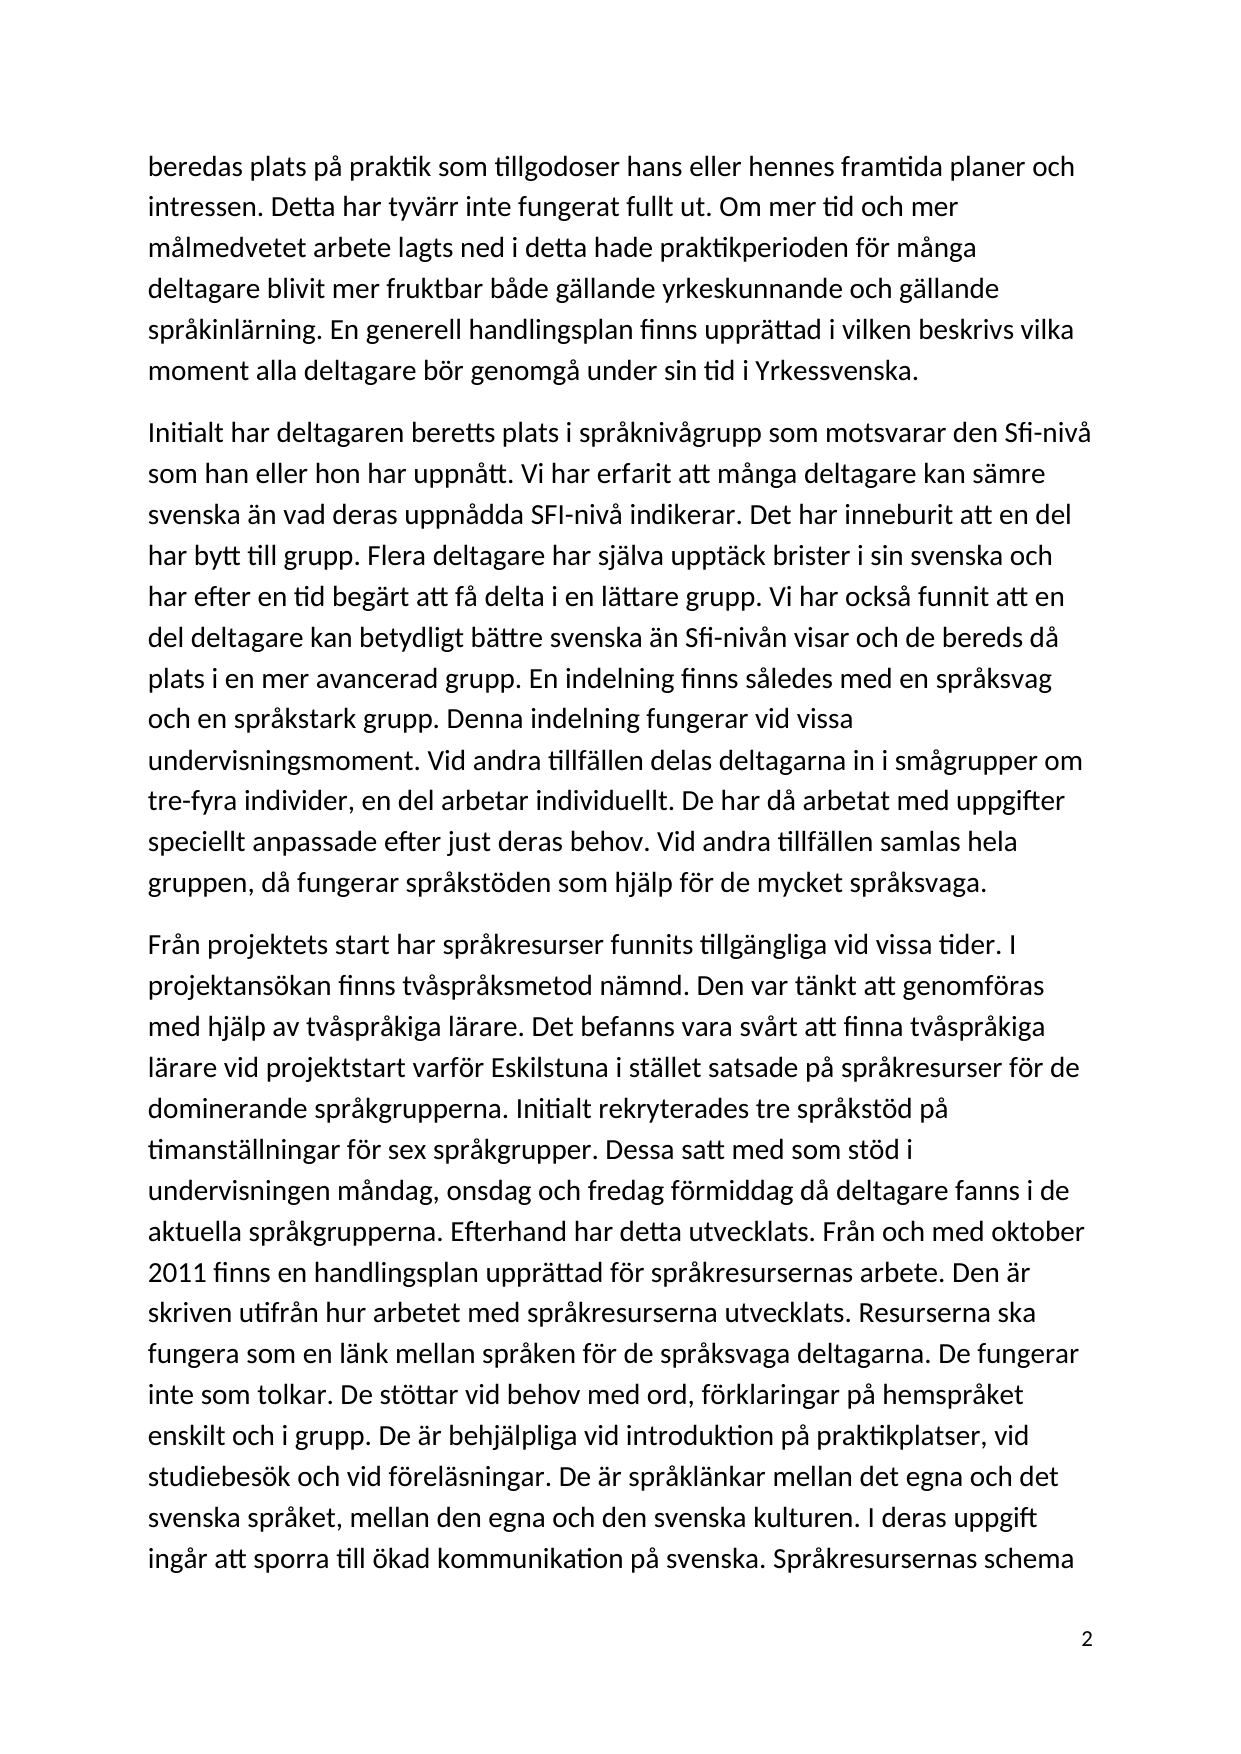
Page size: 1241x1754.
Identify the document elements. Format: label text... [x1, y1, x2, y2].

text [148, 148, 1093, 388]
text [148, 926, 1093, 1576]
text Initialt har deltagaren beretts plats i språknivågrupp som motsvarar den Sfi-nivå som han eller hon har uppnått. Vi har erfarit att många deltagare kan sämre svenska än vad deras uppnådda SFI-nivå indikerar. Det har inneburit att en del har bytt till grupp. Flera deltagare har själva upptäck brister i sin svenska och har efter en tid begärt att få delta i en lättare grupp. Vi har också funnit att en del deltagare kan betydligt bättre svenska än Sfi-nivån visar och de bereds då plats i en mer avancerad grupp. En indelning finns således med en språksvag och en språkstark grupp. Denna indelning fungerar vid vissa undervisningsmoment. Vid andra tillfällen delas deltagarna in i smågrupper om tre-fyra individer, en del arbetar individuellt. De har då arbetat med uppgifter speciellt anpassade efter just deras behov. Vid andra tillfällen samlas hela gruppen, då fungerar språkstöden som hjälp för de mycket språksvaga. [148, 414, 1093, 900]
